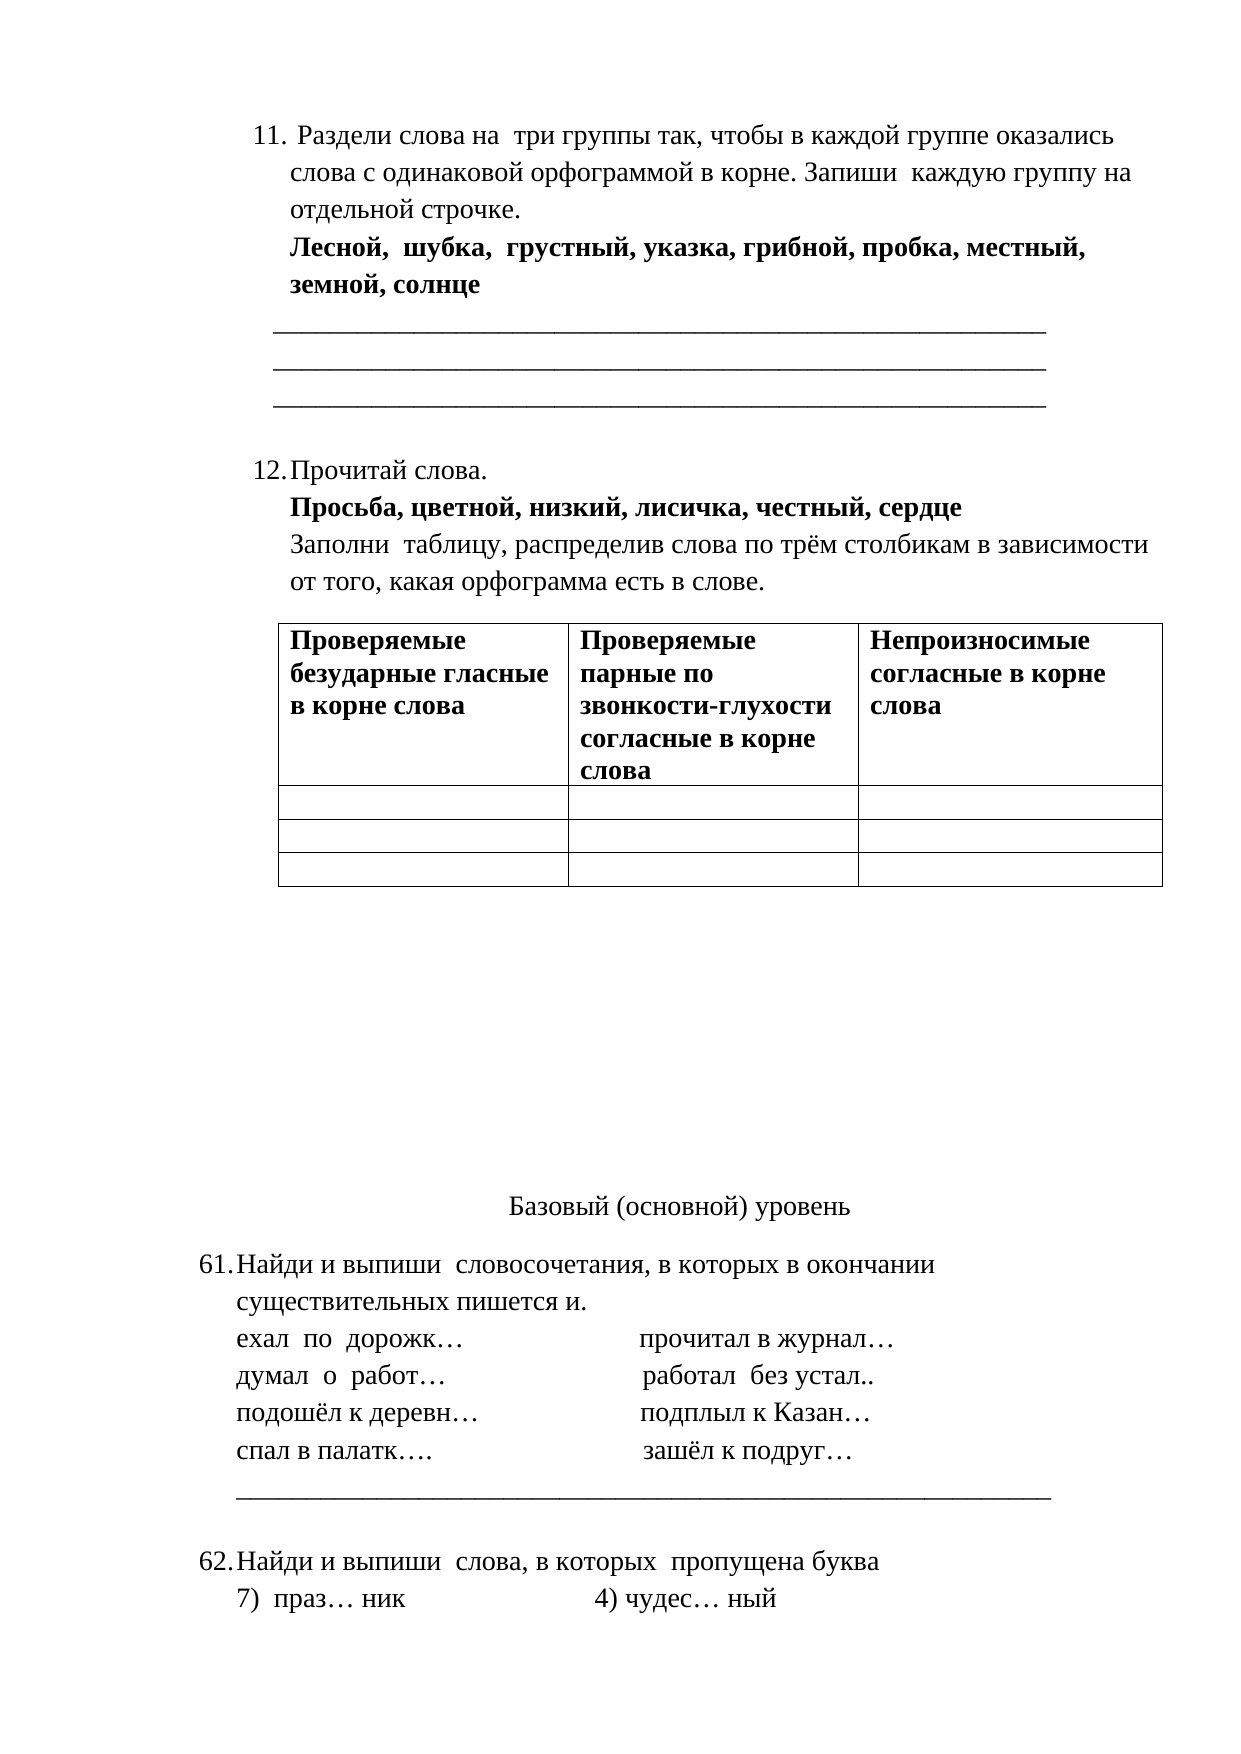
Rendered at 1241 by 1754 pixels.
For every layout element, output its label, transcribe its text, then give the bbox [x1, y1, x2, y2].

list Заполни таблицу, распределив слова по трём столбикам в зависимости от того, какая орфограмма есть в слове. [290, 527, 1152, 597]
table_header Проверяемые парные по звонкости-глухости согласные в корне слова [569, 624, 858, 785]
table_cell [279, 786, 568, 819]
table_cell [859, 786, 1162, 819]
list _______________________________________________________ [252, 378, 1152, 411]
table_cell [859, 820, 1162, 852]
table_cell [569, 820, 858, 852]
list Найди и выпиши словосочетания, в которых в окончании существительных пишется и. [199, 1247, 1152, 1316]
text Базовый (основной) уровень [177, 1189, 1152, 1221]
list _______________________________________________________ [252, 341, 1152, 374]
table_header Проверяемые безударные гласные в корне слова [279, 624, 568, 785]
list _______________________________________________________ [252, 304, 1152, 336]
list спал в палатк…. зашёл к подруг… [236, 1433, 1152, 1465]
list __________________________________________________________ [236, 1470, 1152, 1502]
table_cell [279, 853, 568, 886]
table_cell [569, 853, 858, 886]
list Лесной, шубка, грустный, указка, грибной, пробка, местный, земной, солнце [290, 230, 1152, 299]
list Раздели слова на три группы так, чтобы в каждой группе оказались слова с одинаковой орфограммой в корне. Запиши каждую группу на отдельной строчке. [252, 118, 1152, 225]
list Просьба, цветной, низкий, лисичка, честный, сердце [290, 490, 1152, 522]
list подошёл к деревн… подплыл к Казан… [236, 1396, 1152, 1428]
list Найди и выпиши слова, в которых пропущена буква [199, 1544, 1152, 1577]
table_cell [859, 853, 1162, 886]
table_cell [569, 786, 858, 819]
list праз… ник 4) чудес… ный [236, 1581, 1152, 1614]
list ехал по дорожк… прочитал в журнал… [236, 1321, 1152, 1353]
list думал о работ… работал без устал.. [236, 1358, 1152, 1391]
list Прочитай слова. [252, 453, 1152, 485]
table_header Непроизносимые согласные в корне слова [859, 624, 1162, 785]
table_cell [279, 820, 568, 852]
